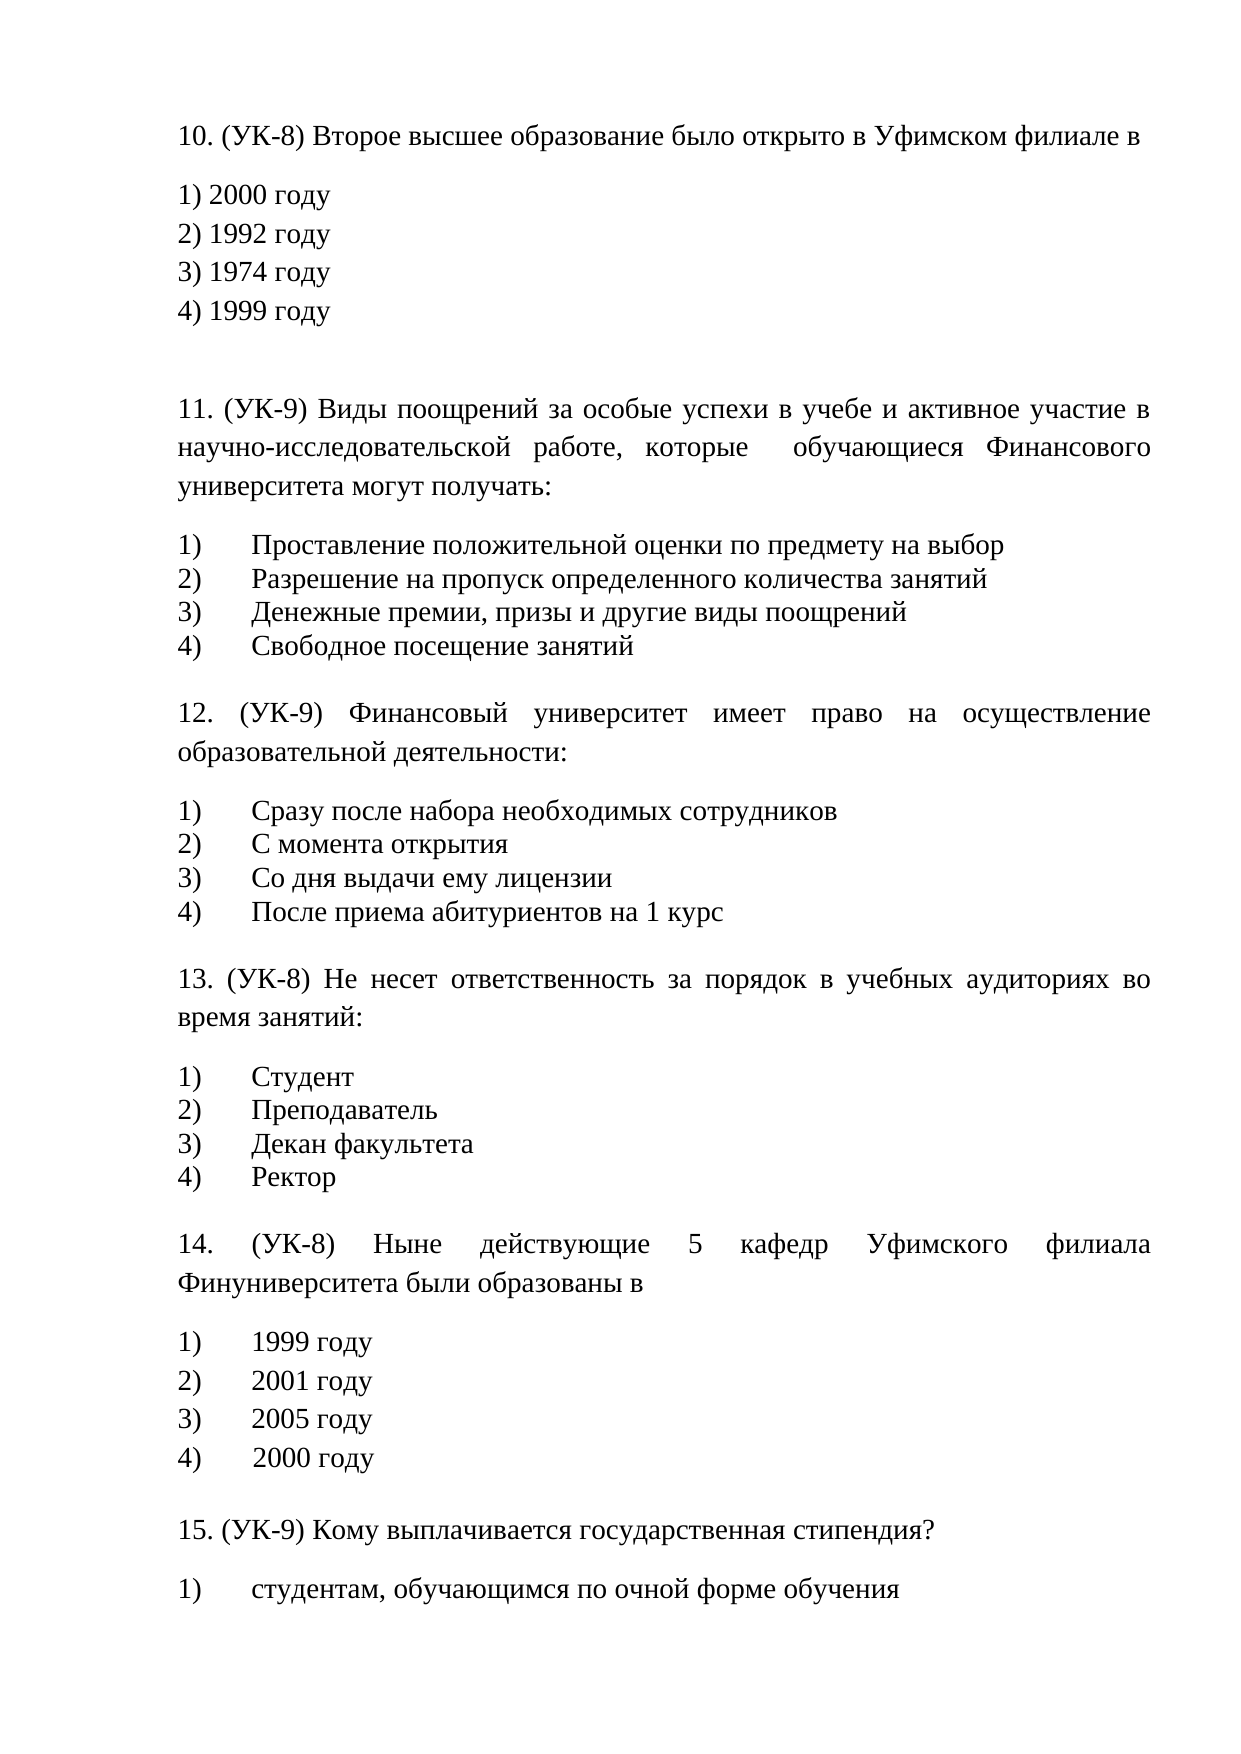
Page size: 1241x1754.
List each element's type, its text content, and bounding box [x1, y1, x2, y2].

text 11. (УК-9) Виды поощрений за особые успехи в учебе и активное участие в научно-исследовательской работе, которые обучающиеся Финансового университета могут получать: [177, 391, 1152, 502]
text 1) 1999 году [177, 1324, 1152, 1358]
list Студент [177, 1059, 1152, 1092]
text 15. (УК-9) Кому выплачивается государственная стипендия? [177, 1512, 1152, 1546]
text 14. (УК-8) Ныне действующие 5 кафедр Уфимского филиала Финуниверситета были образованы в [177, 1226, 1152, 1298]
list Декан факультета [177, 1126, 1152, 1159]
text 3) 2005 году [177, 1401, 1152, 1435]
list Преподаватель [177, 1092, 1152, 1126]
text 3) 1974 году [177, 254, 1152, 288]
text 2) 1992 году [177, 216, 1152, 249]
list С момента открытия [177, 827, 1152, 860]
list студентам, обучающимся по очной форме обучения [177, 1571, 1152, 1605]
list Сразу после набора необходимых сотрудников [177, 793, 1152, 827]
list Ректор [177, 1159, 1152, 1193]
text 2) 2001 году [177, 1363, 1152, 1396]
list Разрешение на пропуск определенного количества занятий [177, 561, 1152, 594]
text 4) 2000 году [177, 1440, 1152, 1473]
text 13. (УК-8) Не несет ответственность за порядок в учебных аудиториях во время занятий: [177, 961, 1152, 1033]
text 12. (УК-9) Финансовый университет имеет право на осуществление образовательной деятельности: [177, 695, 1152, 767]
list Со дня выдачи ему лицензии [177, 860, 1152, 894]
text 10. (УК-8) Второе высшее образование было открыто в Уфимском филиале в [177, 118, 1152, 152]
list Денежные премии, призы и другие виды поощрений [177, 594, 1152, 628]
list Свободное посещение занятий [177, 628, 1152, 662]
text 4) 1999 году [177, 293, 1152, 327]
list После приема абитуриентов на 1 курс [177, 894, 1152, 927]
list Проставление положительной оценки по предмету на выбор [177, 527, 1152, 561]
text 1) 2000 году [177, 177, 1152, 211]
